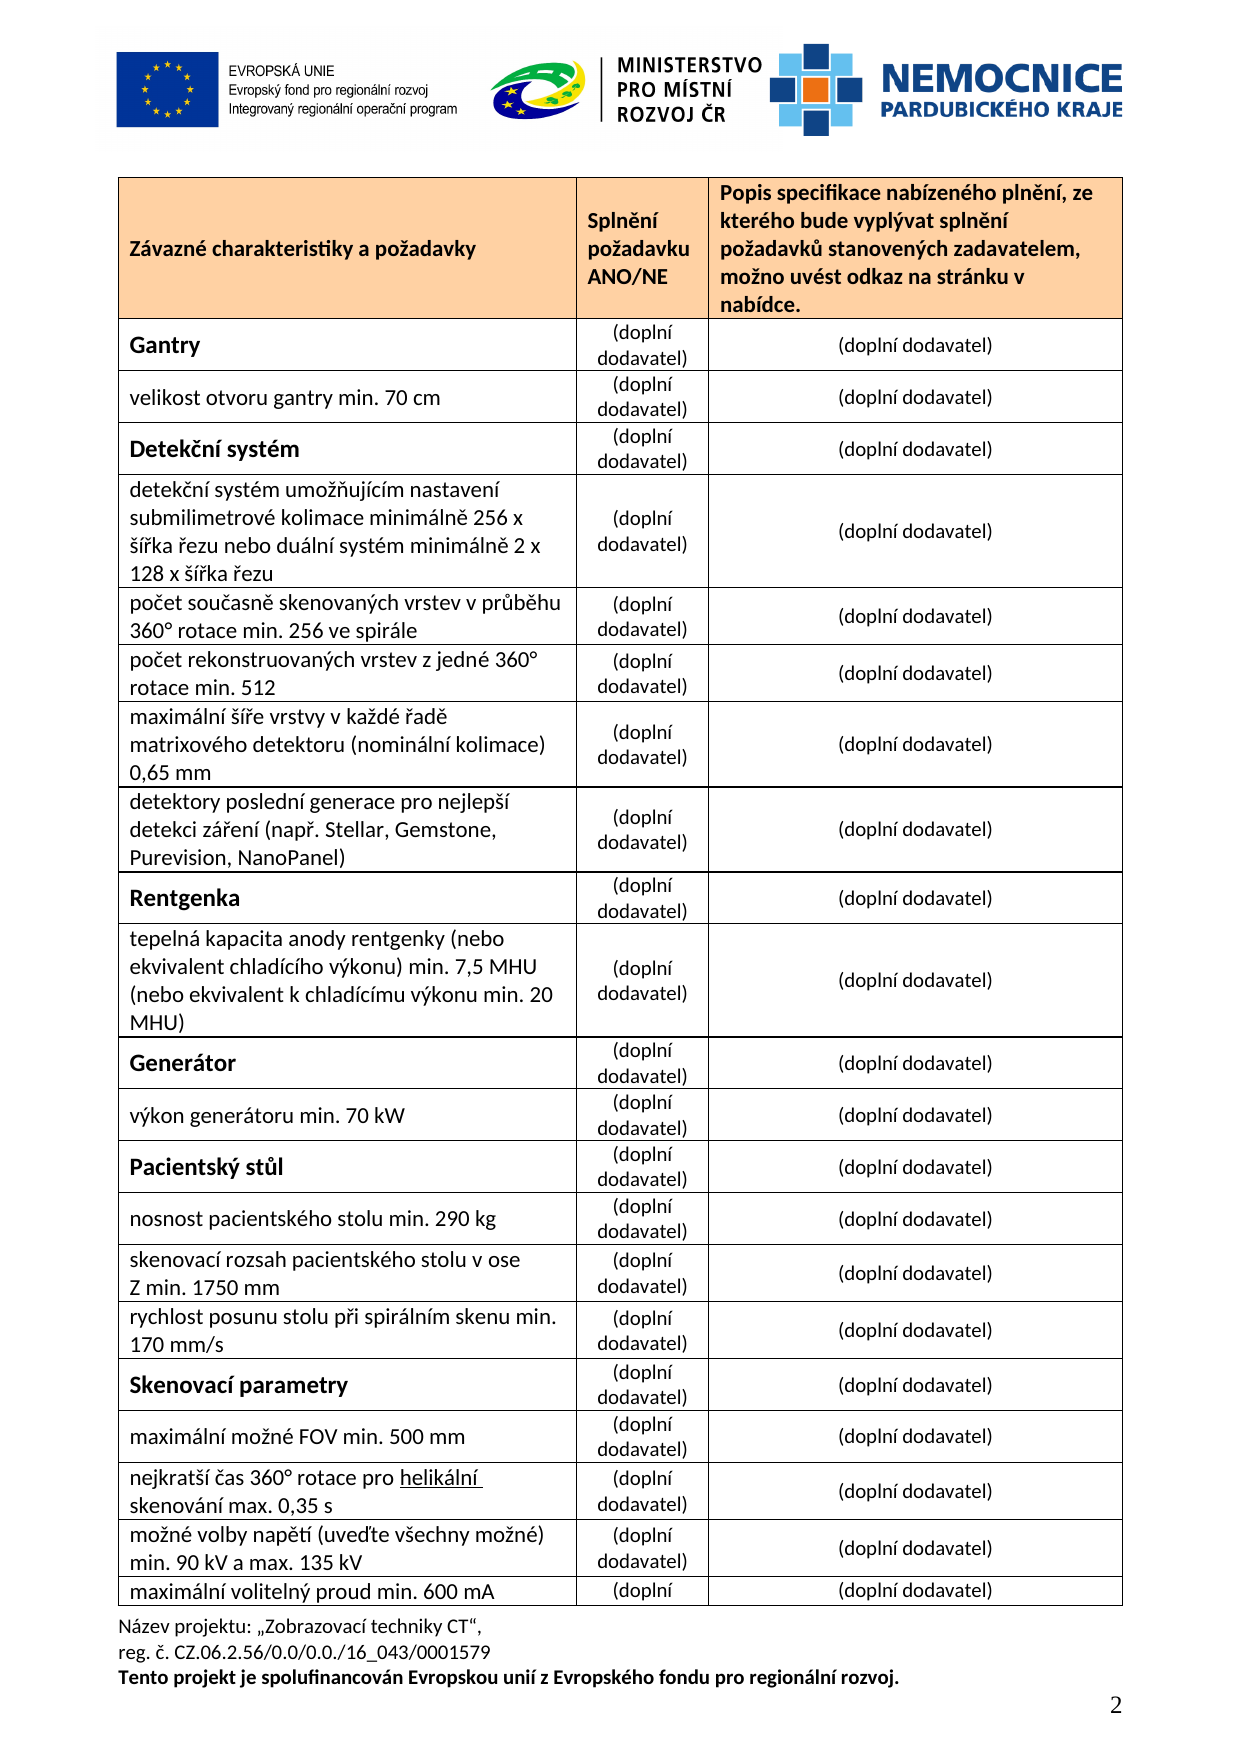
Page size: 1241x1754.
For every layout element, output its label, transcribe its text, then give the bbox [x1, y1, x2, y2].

table_cell (doplní dodavatel) [709, 475, 1122, 587]
table_cell (doplní dodavatel) [577, 788, 708, 871]
table_cell (doplní dodavatel) [577, 1577, 708, 1605]
table_cell (doplní dodavatel) [577, 371, 708, 422]
table_cell (doplní dodavatel) [577, 1302, 708, 1358]
table_cell Skenovací parametry [119, 1359, 576, 1410]
table_cell (doplní dodavatel) [709, 702, 1122, 786]
table_cell (doplní dodavatel) [577, 1520, 708, 1576]
table_cell (doplní dodavatel) [577, 1411, 708, 1462]
table_cell (doplní dodavatel) [709, 1089, 1122, 1140]
table_cell (doplní dodavatel) [709, 873, 1122, 923]
table_cell maximální volitelný proud min. 600 mA [119, 1577, 576, 1605]
table_cell Gantry [119, 319, 576, 370]
table_cell velikost otvoru gantry min. 70 cm [119, 371, 576, 422]
table_cell (doplní dodavatel) [709, 371, 1122, 422]
table_cell (doplní dodavatel) [577, 588, 708, 644]
table_cell (doplní dodavatel) [577, 1141, 708, 1192]
table_cell (doplní dodavatel) [577, 1193, 708, 1244]
table_cell (doplní dodavatel) [577, 873, 708, 923]
table_cell počet současně skenovaných vrstev v průběhu 360° rotace min. 256 ve spirále [119, 588, 576, 644]
table_cell (doplní dodavatel) [577, 924, 708, 1036]
table_cell maximální možné FOV min. 500 mm [119, 1411, 576, 1462]
table_cell možné volby napětí (uveďte všechny možné) min. 90 kV a max. 135 kV [119, 1520, 576, 1576]
table_cell (doplní dodavatel) [577, 423, 708, 474]
table_cell (doplní dodavatel) [709, 1577, 1122, 1605]
table_cell nejkratší čas 360° rotace pro helikální skenování max. 0,35 s [119, 1463, 576, 1519]
table_cell (doplní dodavatel) [577, 702, 708, 786]
table_cell (doplní dodavatel) [709, 1038, 1122, 1088]
table_cell (doplní dodavatel) [709, 1245, 1122, 1301]
table_cell (doplní dodavatel) [709, 1193, 1122, 1244]
table_cell (doplní dodavatel) [709, 1302, 1122, 1358]
table_cell (doplní dodavatel) [577, 1089, 708, 1140]
table_cell (doplní dodavatel) [709, 924, 1122, 1036]
table_cell (doplní dodavatel) [709, 319, 1122, 370]
table_cell (doplní dodavatel) [709, 1411, 1122, 1462]
table_cell detekční systém umožňujícím nastavení submilimetrové kolimace minimálně 256 x šířka řezu nebo duální systém minimálně 2 x 128 x šířka řezu [119, 475, 576, 587]
table_cell (doplní dodavatel) [577, 645, 708, 701]
table_cell nosnost pacientského stolu min. 290 kg [119, 1193, 576, 1244]
table_header Splnění požadavku ANO/NE [577, 178, 708, 318]
table_header Popis specifikace nabízeného plnění, ze kterého bude vyplývat splnění požadavků stanovených zadavatelem, možno uvést odkaz na stránku v nabídce. [709, 178, 1122, 318]
table_cell rychlost posunu stolu při spirálním skenu min. 170 mm/s [119, 1302, 576, 1358]
table_cell (doplní dodavatel) [577, 1359, 708, 1410]
table_cell (doplní dodavatel) [709, 1141, 1122, 1192]
table_cell detektory poslední generace pro nejlepší detekci záření (např. Stellar, Gemstone, Purevision, NanoPanel) [119, 788, 576, 871]
table_cell (doplní dodavatel) [709, 588, 1122, 644]
table_cell (doplní dodavatel) [577, 1038, 708, 1088]
table_cell Detekční systém [119, 423, 576, 474]
table_cell maximální šíře vrstvy v každé řadě matrixového detektoru (nominální kolimace) 0,65 mm [119, 702, 576, 786]
table_cell (doplní dodavatel) [577, 475, 708, 587]
table_cell Pacientský stůl [119, 1141, 576, 1192]
picture [94, 26, 1123, 152]
table_cell (doplní dodavatel) [709, 645, 1122, 701]
table_cell (doplní dodavatel) [709, 423, 1122, 474]
table_cell (doplní dodavatel) [577, 1463, 708, 1519]
table_cell výkon generátoru min. 70 kW [119, 1089, 576, 1140]
table_cell Generátor [119, 1038, 576, 1088]
table_cell (doplní dodavatel) [709, 1520, 1122, 1576]
table_cell tepelná kapacita anody rentgenky (nebo ekvivalent chladícího výkonu) min. 7,5 MHU (nebo ekvivalent k chladícímu výkonu min. 20 MHU) [119, 924, 576, 1036]
table_cell Rentgenka [119, 873, 576, 923]
table_cell (doplní dodavatel) [709, 788, 1122, 871]
table_cell (doplní dodavatel) [709, 1359, 1122, 1410]
table_cell počet rekonstruovaných vrstev z jedné 360° rotace min. 512 [119, 645, 576, 701]
table_cell (doplní dodavatel) [577, 319, 708, 370]
table_header Závazné charakteristiky a požadavky [119, 178, 576, 318]
table_cell (doplní dodavatel) [709, 1463, 1122, 1519]
table_cell (doplní dodavatel) [577, 1245, 708, 1301]
table_cell skenovací rozsah pacientského stolu v ose Z min. 1750 mm [119, 1245, 576, 1301]
